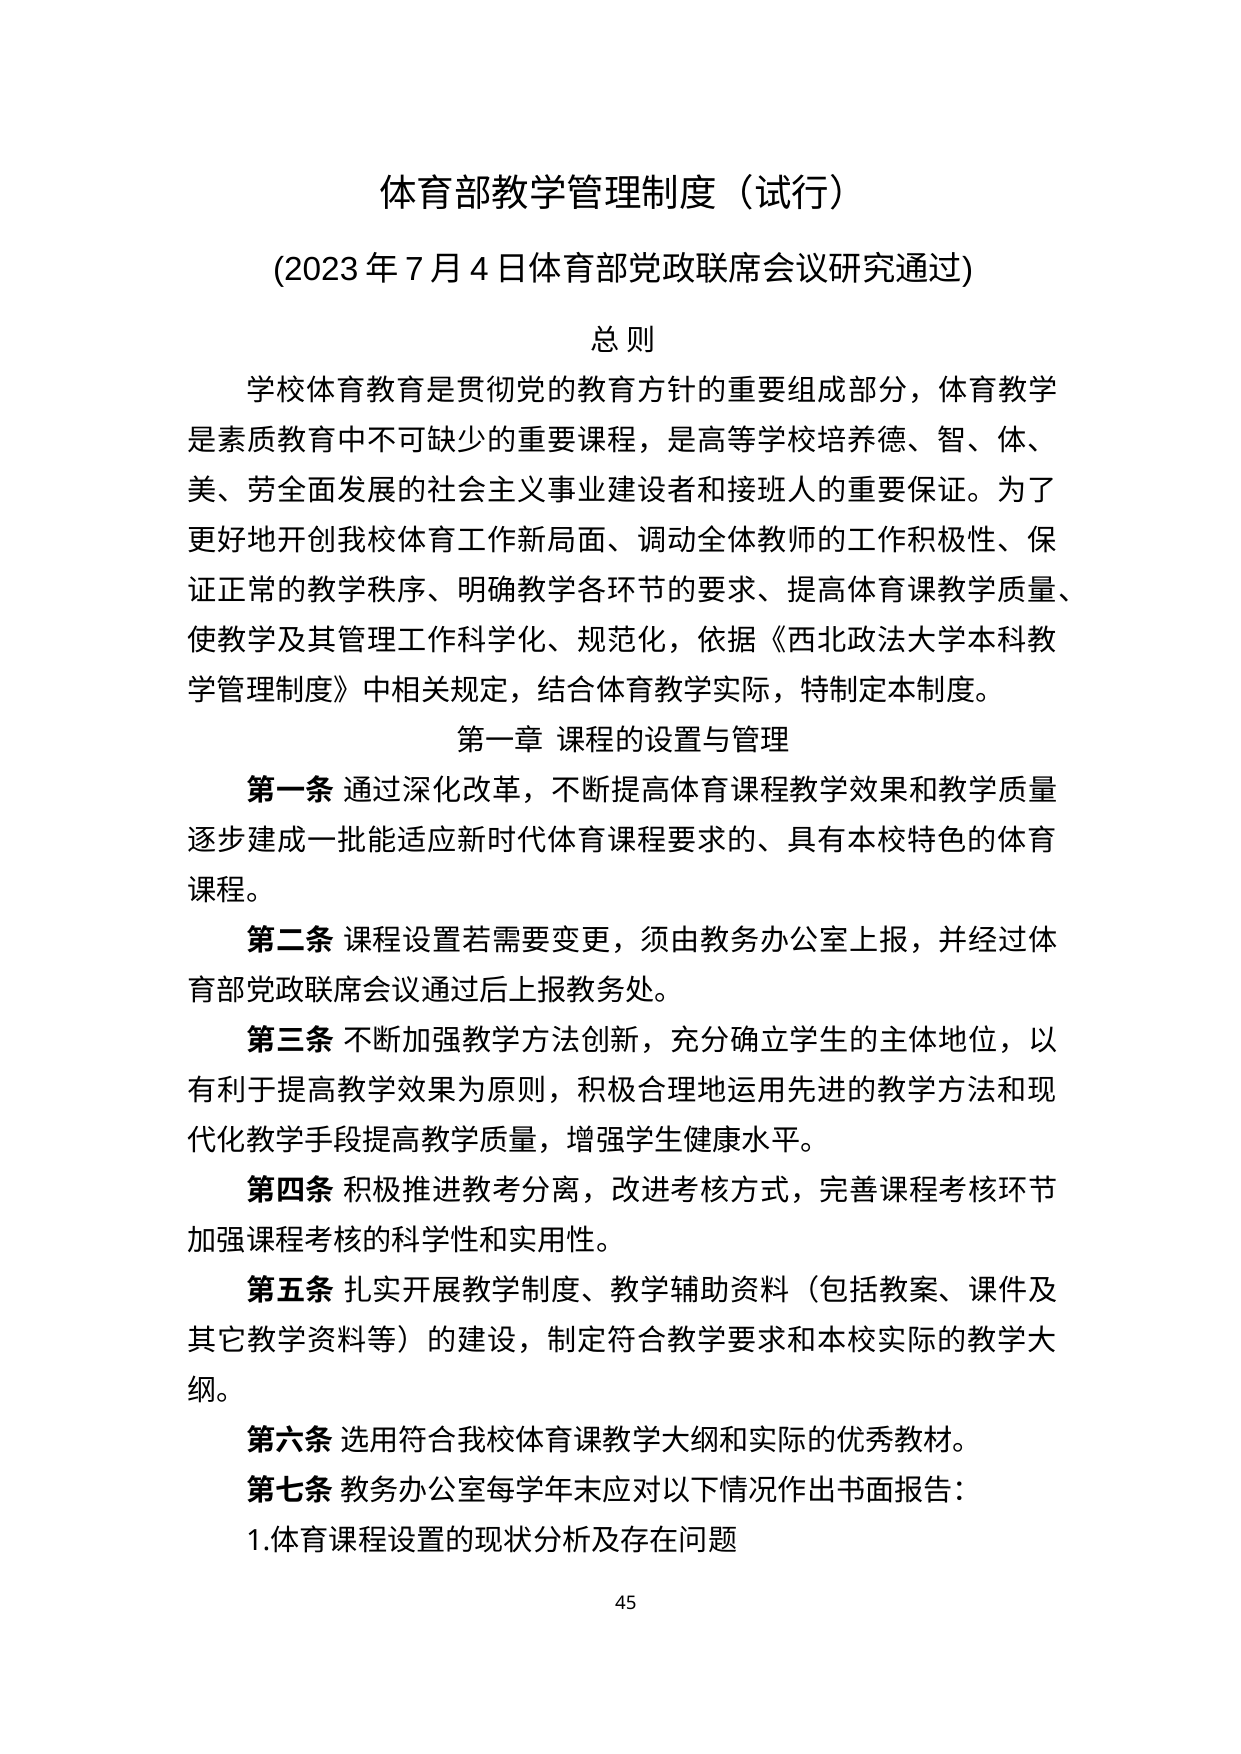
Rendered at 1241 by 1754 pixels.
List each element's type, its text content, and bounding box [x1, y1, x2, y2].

text 第七条 教务办公室每学年末应对以下情况作出书面报告： [187, 1461, 1058, 1511]
subtitle 第一章 课程的设置与管理 [187, 711, 1058, 761]
text 第四条 积极推进教考分离，改进考核方式，完善课程考核环节，加强课程考核的科学性和实用性。 [187, 1161, 1058, 1261]
subtitle 体育部教学管理制度（试行） [187, 162, 1058, 217]
text 第二条 课程设置若需要变更，须由教务办公室上报，并经过体育部党政联席会议通过后上报教务处。 [187, 911, 1058, 1011]
subtitle 总 则 [187, 311, 1058, 361]
text 第三条 不断加强教学方法创新，充分确立学生的主体地位，以有利于提高教学效果为原则，积极合理地运用先进的教学方法和现代化教学手段提高教学质量，增强学生健康水平。 [187, 1011, 1058, 1161]
subtitle (2023年7月4日体育部党政联席会议研究通过) [187, 242, 1058, 290]
text 第一条 通过深化改革，不断提高体育课程教学效果和教学质量，逐步建成一批能适应新时代体育课程要求的、具有本校特色的体育课程。 [187, 761, 1058, 911]
text 1.体育课程设置的现状分析及存在问题 [187, 1511, 1058, 1561]
text 第五条 扎实开展教学制度、教学辅助资料（包括教案、课件及其它教学资料等）的建设，制定符合教学要求和本校实际的教学大纲。 [187, 1261, 1058, 1411]
text 第六条 选用符合我校体育课教学大纲和实际的优秀教材。 [187, 1411, 1058, 1461]
text 学校体育教育是贯彻党的教育方针的重要组成部分，体育教学是素质教育中不可缺少的重要课程，是高等学校培养德、智、体、美、劳全面发展的社会主义事业建设者和接班人的重要保证。为了更好地开创我校体育工作新局面、调动全体教师的工作积极性、保证正常的教学秩序、明确教学各环节的要求、提高体育课教学质量、使教学及其管理工作科学化、规范化，依据《西北政法大学本科教学管理制度》中相关规定，结合体育教学实际，特制定本制度。 [187, 361, 1058, 711]
